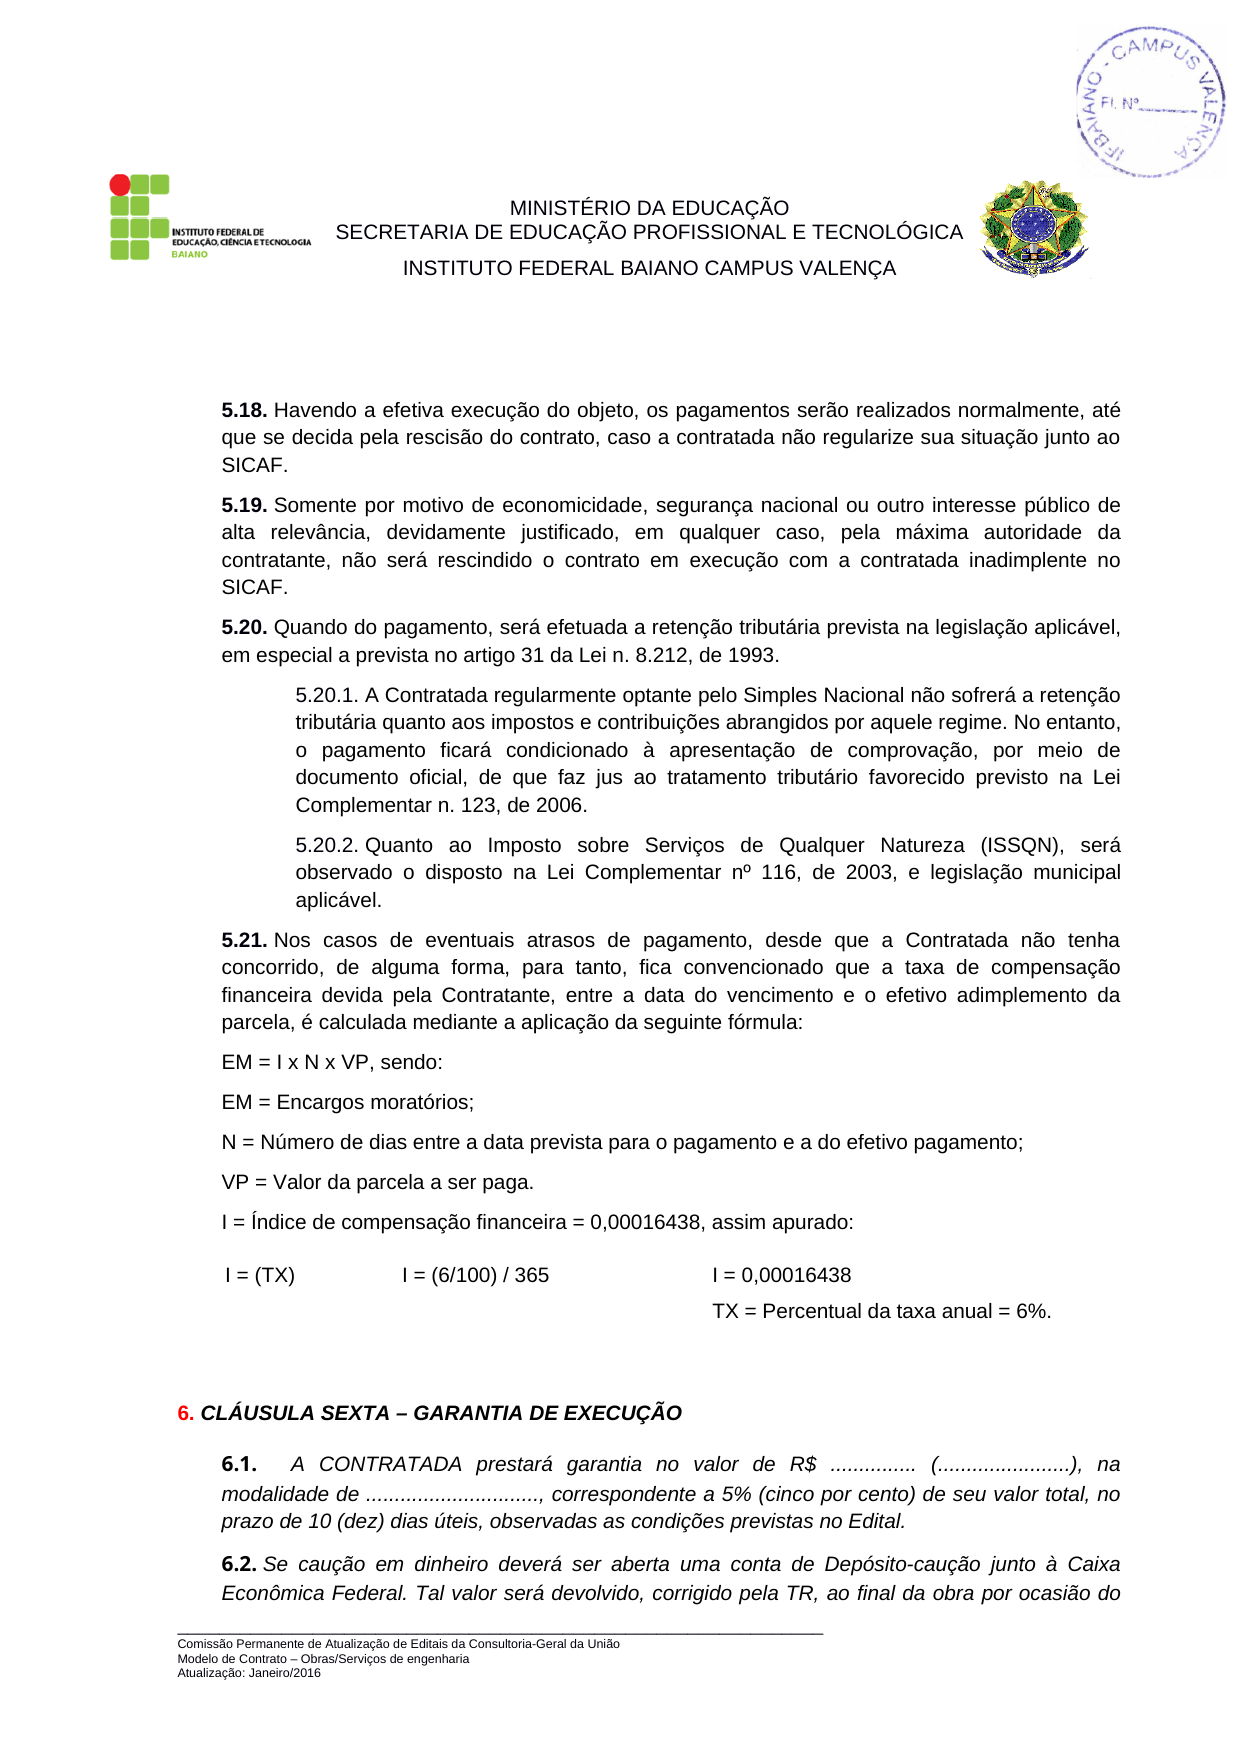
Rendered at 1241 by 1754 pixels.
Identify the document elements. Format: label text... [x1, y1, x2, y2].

text I = Índice de compensação financeira = 0,00016438, assim apurado: [221, 1210, 1122, 1234]
list Somente por motivo de economicidade, segurança nacional ou outro interesse público de alta relevância, devidamente justificado, em qualquer caso, pela máxima autoridade da contratante, não será rescindido o contrato em execução com a contratada inadimplente no SICAF. [221, 493, 1122, 599]
list A Contratada regularmente optante pelo Simples Nacional não sofrerá a retenção tributária quanto aos impostos e contribuições abrangidos por aquele regime. No entanto, o pagamento ficará condicionado à apresentação de comprovação, por meio de documento oficial, de que faz jus ao tratamento tributário favorecido previsto na Lei Complementar n. 123, de 2006. [295, 683, 1122, 817]
table_header I = (6/100) / 365 [343, 1250, 653, 1376]
list A CONTRATADA prestará garantia no valor de R$ ............... (.......................), na modalidade de .............................., correspondente a 5% (cinco por cento) de seu valor total, no prazo de 10 (dez) dias úteis, observadas as condições previstas no Edital. [221, 1449, 1122, 1533]
list Nos casos de eventuais atrasos de pagamento, desde que a Contratada não tenha concorrido, de alguma forma, para tanto, fica convencionado que a taxa de compensação financeira devida pela Contratante, entre a data do vencimento e o efetivo adimplemento da parcela, é calculada mediante a aplicação da seguinte fórmula: [221, 928, 1122, 1034]
list Havendo a efetiva execução do objeto, os pagamentos serão realizados normalmente, até que se decida pela rescisão do contrato, caso a contratada não regularize sua situação junto ao SICAF. [221, 398, 1122, 477]
table_header I = (TX) [166, 1250, 343, 1376]
list Quando do pagamento, será efetuada a retenção tributária prevista na legislação aplicável, em especial a prevista no artigo 31 da Lei n. 8.212, de 1993. [221, 615, 1122, 667]
table_header I = 0,00016438 TX = Percentual da taxa anual = 6%. [653, 1250, 1126, 1376]
text N = Número de dias entre a data prevista para o pagamento e a do efetivo pagamento; [221, 1130, 1122, 1154]
list CLÁUSULA SEXTA – GARANTIA DE EXECUÇÃO [177, 1401, 1122, 1425]
picture [1076, 23, 1228, 178]
list Quanto ao Imposto sobre Serviços de Qualquer Natureza (ISSQN), será observado o disposto na Lei Complementar nº 116, de 2003, e legislação municipal aplicável. [295, 833, 1122, 912]
text VP = Valor da parcela a ser paga. [221, 1170, 1122, 1194]
text EM = Encargos moratórios; [221, 1090, 1122, 1114]
text EM = I x N x VP, sendo: [221, 1050, 1122, 1074]
